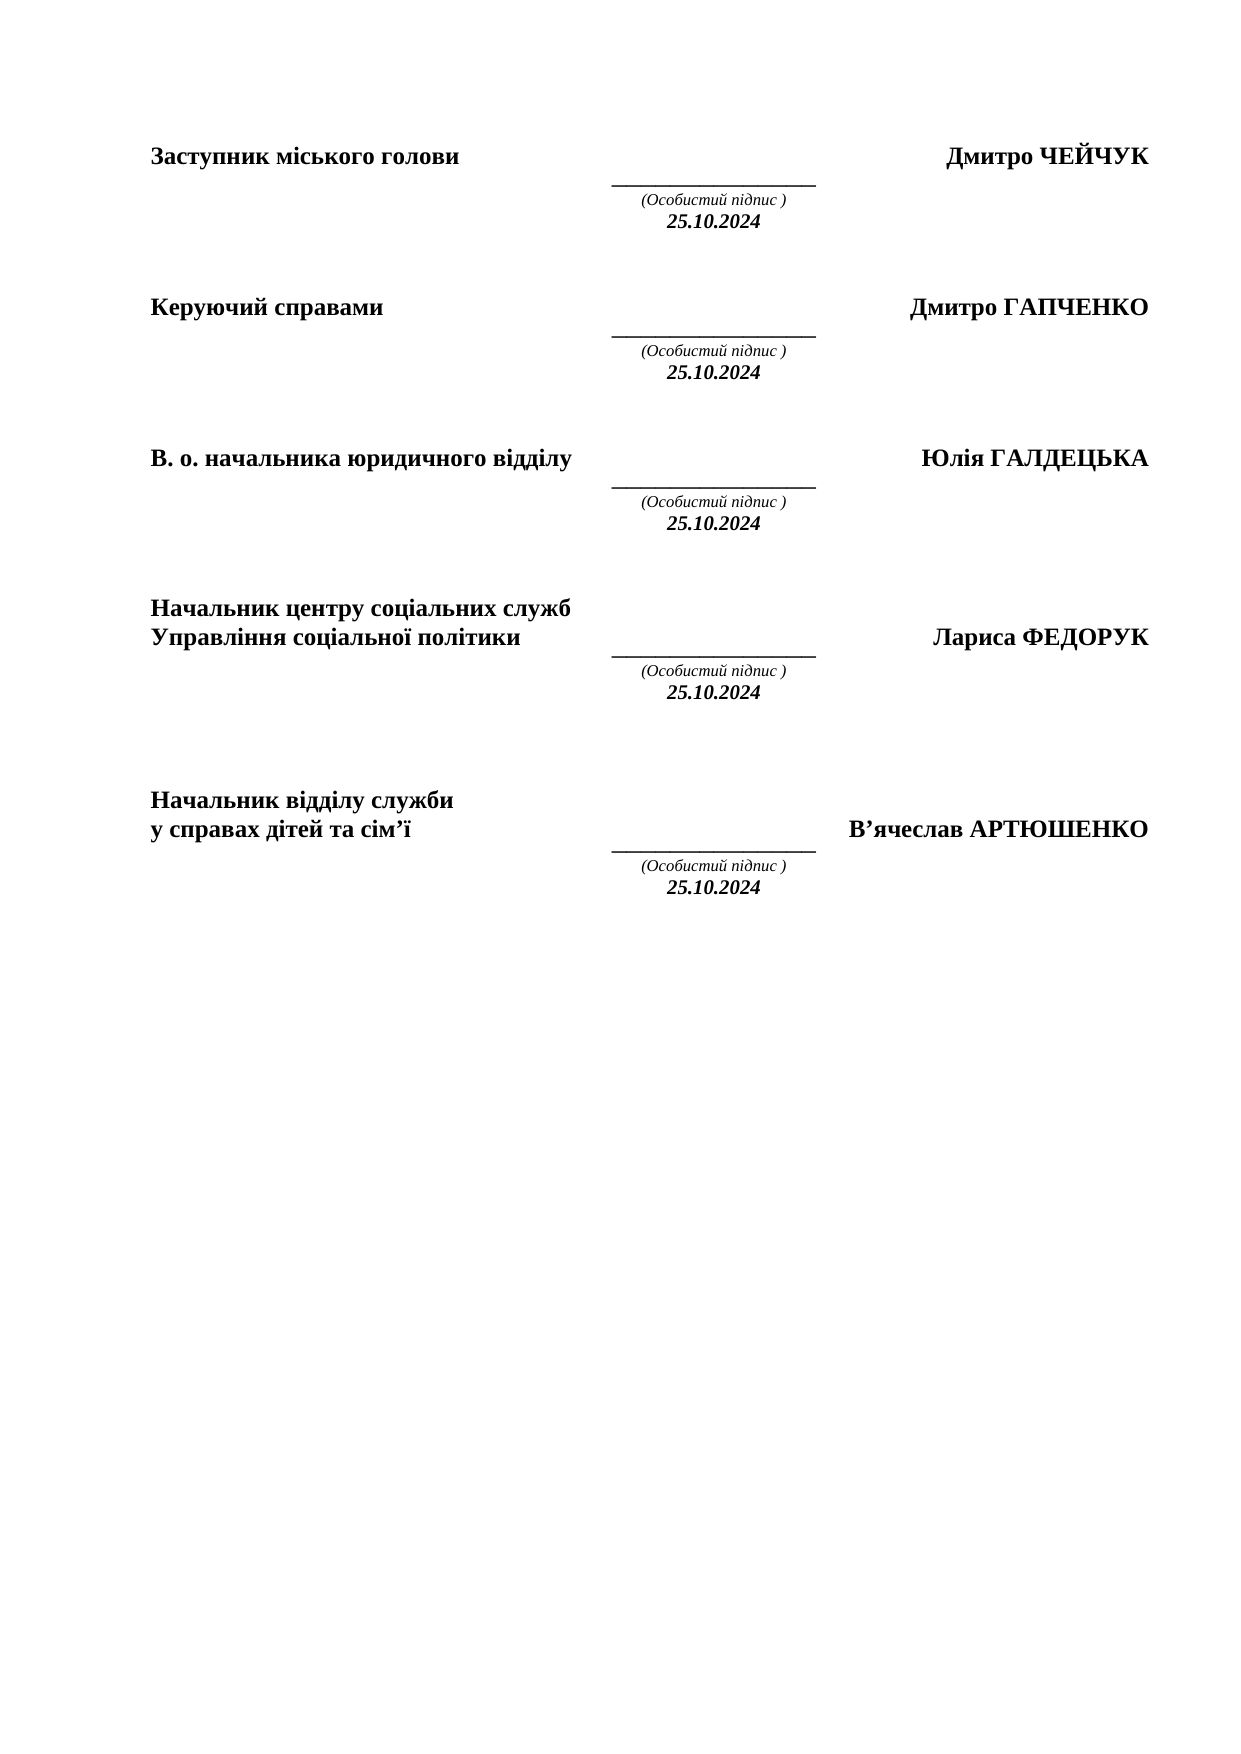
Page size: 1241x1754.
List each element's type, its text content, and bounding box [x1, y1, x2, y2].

table_cell Лариса ФЕДОРУК [831, 594, 1160, 785]
table_cell В. о. начальника юридичного відділу [139, 443, 596, 593]
table_cell Керуючий справами [139, 292, 596, 443]
table_cell ______________ (Особистий підпис ) 25.10.2024 [596, 785, 831, 936]
table_cell Начальник відділу служби у справах дітей та сім’ї [139, 785, 596, 936]
table_header ______________ (Особистий підпис ) 25.10.2024 [596, 141, 831, 292]
table_cell В’ячеслав АРТЮШЕНКО [831, 785, 1160, 936]
table_cell Юлія ГАЛДЕЦЬКА [831, 443, 1160, 593]
table_cell Начальник центру соціальних служб Управління соціальної політики [139, 594, 596, 785]
table_cell ______________ (Особистий підпис ) 25.10.2024 [596, 292, 831, 443]
table_cell ______________ (Особистий підпис ) 25.10.2024 [596, 443, 831, 593]
table_header Дмитро ЧЕЙЧУК [831, 141, 1160, 292]
table_header Заступник міського голови [139, 141, 596, 292]
table_cell Дмитро ГАПЧЕНКО [831, 292, 1160, 443]
table_cell ______________ (Особистий підпис ) 25.10.2024 [596, 594, 831, 785]
